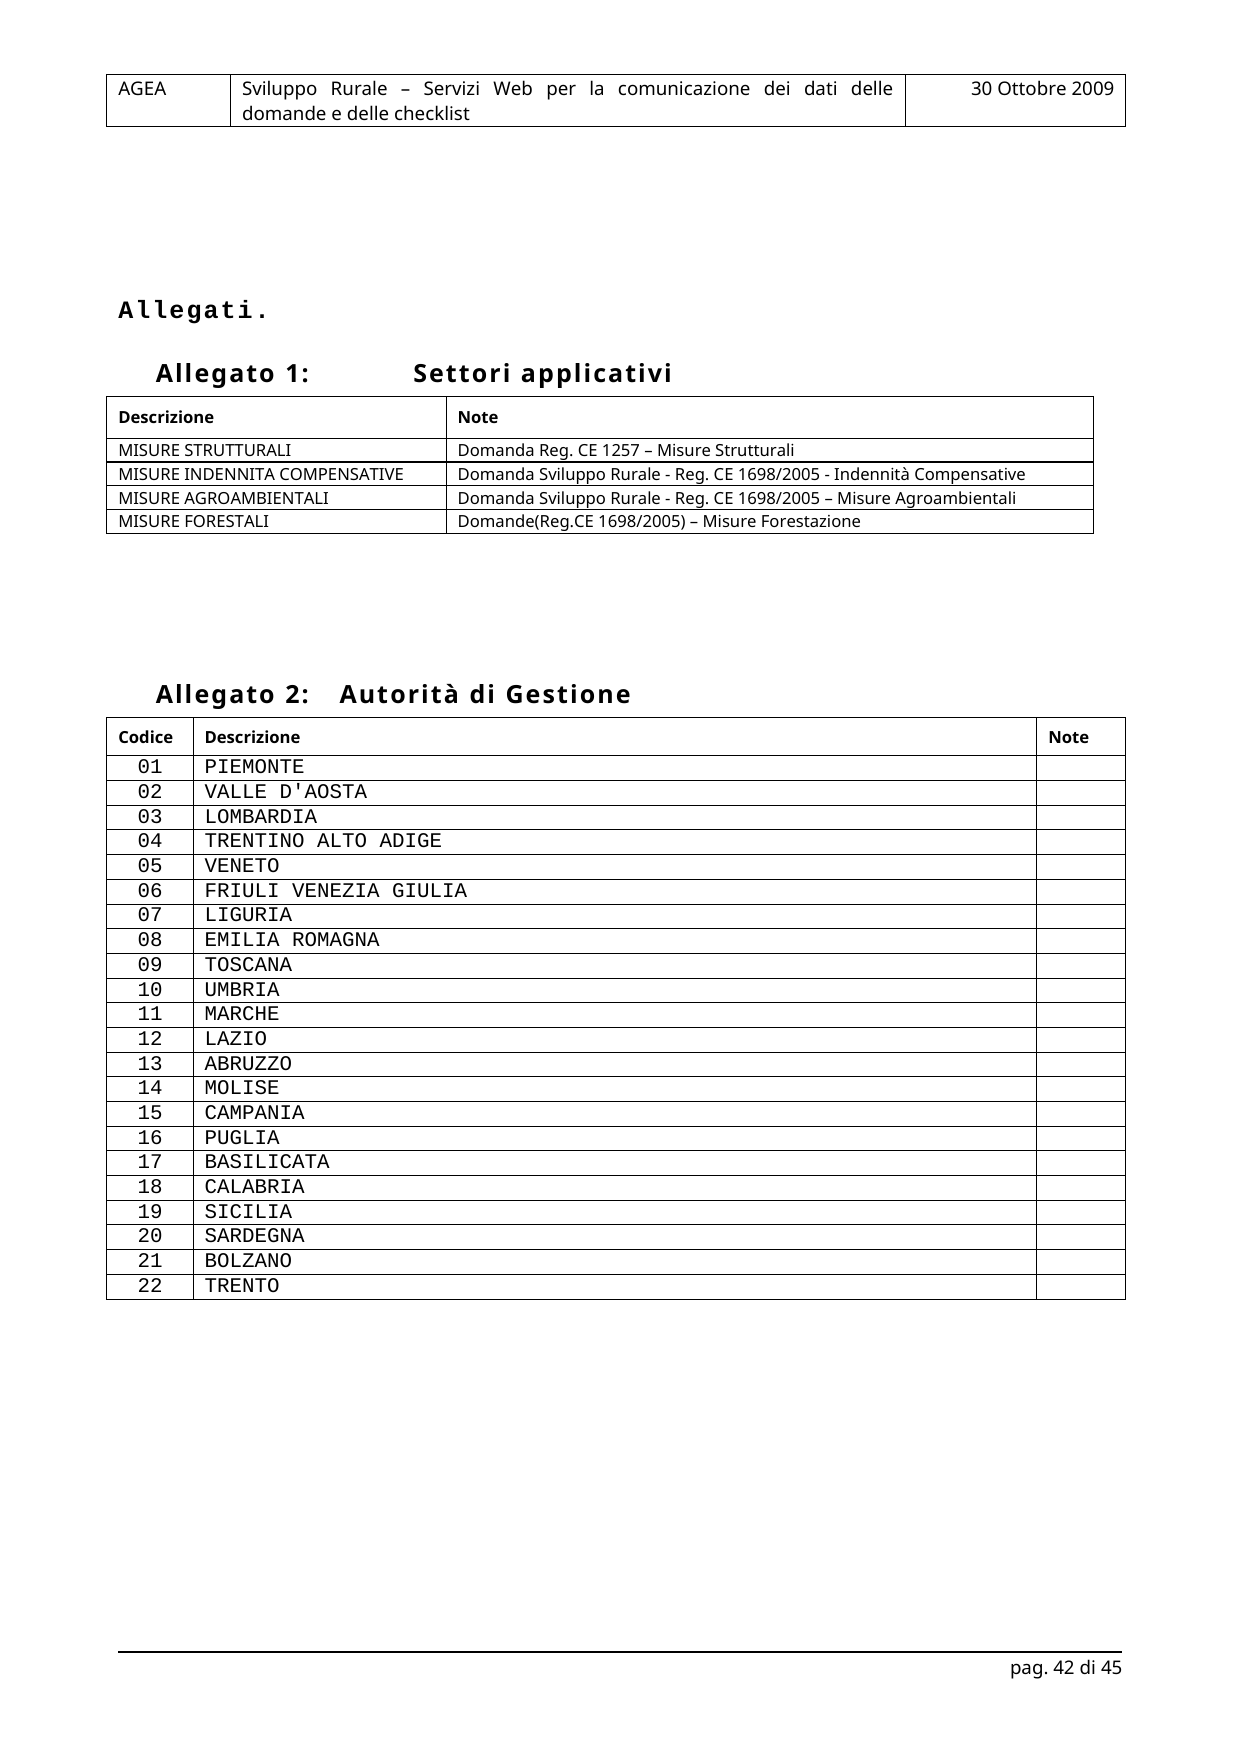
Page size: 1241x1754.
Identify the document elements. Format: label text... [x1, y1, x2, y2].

table_cell [1037, 1053, 1125, 1076]
table_cell Domanda Reg. CE 1257 – Misure Strutturali [447, 439, 1093, 461]
table_cell MISURE AGROAMBIENTALI [107, 486, 446, 509]
table_cell 11 [107, 1003, 193, 1027]
table_cell 21 [107, 1250, 193, 1274]
table_cell [1037, 1275, 1125, 1298]
table_cell SARDEGNA [194, 1225, 1036, 1249]
table_cell [1037, 806, 1125, 829]
table_cell Domanda Sviluppo Rurale - Reg. CE 1698/2005 - Indennità Compensative [447, 463, 1093, 485]
table_cell 12 [107, 1028, 193, 1052]
table_cell 07 [107, 905, 193, 928]
table_cell 08 [107, 929, 193, 953]
table_cell [1037, 781, 1125, 805]
table_cell [1037, 1151, 1125, 1175]
table_cell Domande(Reg.CE 1698/2005) – Misure Forestazione [447, 510, 1093, 533]
table_cell 19 [107, 1201, 193, 1224]
table_cell 20 [107, 1225, 193, 1249]
table_cell EMILIA ROMAGNA [194, 929, 1036, 953]
table_cell 15 [107, 1102, 193, 1126]
table_cell MOLISE [194, 1077, 1036, 1101]
table_cell [1037, 1201, 1125, 1224]
table_cell UMBRIA [194, 979, 1036, 1002]
table_cell [1037, 954, 1125, 977]
table_cell [1037, 1028, 1125, 1052]
table_cell MISURE STRUTTURALI [107, 439, 446, 461]
subtitle Allegato 2: Autorità di Gestione [156, 677, 1122, 711]
table_cell [1037, 756, 1125, 780]
subtitle Allegati. [118, 298, 1122, 326]
table_header Note [1037, 718, 1125, 755]
table_cell TRENTINO ALTO ADIGE [194, 830, 1036, 854]
table_cell 17 [107, 1151, 193, 1175]
table_cell 05 [107, 855, 193, 879]
table_cell LAZIO [194, 1028, 1036, 1052]
table_cell 01 [107, 756, 193, 780]
table_cell [1037, 830, 1125, 854]
table_cell 03 [107, 806, 193, 829]
table_cell LOMBARDIA [194, 806, 1036, 829]
table_cell SICILIA [194, 1201, 1036, 1224]
table_cell [1037, 1176, 1125, 1200]
table_cell 06 [107, 880, 193, 903]
table_cell LIGURIA [194, 905, 1036, 928]
table_cell [1037, 929, 1125, 953]
table_cell TRENTO [194, 1275, 1036, 1298]
table_cell 18 [107, 1176, 193, 1200]
table_cell [1037, 1225, 1125, 1249]
table_cell 10 [107, 979, 193, 1002]
table_cell FRIULI VENEZIA GIULIA [194, 880, 1036, 903]
table_cell [1037, 905, 1125, 928]
table_cell CALABRIA [194, 1176, 1036, 1200]
table_cell MISURE FORESTALI [107, 510, 446, 533]
table_cell BASILICATA [194, 1151, 1036, 1175]
table_header Descrizione [107, 397, 446, 438]
table_cell 04 [107, 830, 193, 854]
table_cell MISURE INDENNITA COMPENSATIVE [107, 463, 446, 485]
table_cell ABRUZZO [194, 1053, 1036, 1076]
table_cell 13 [107, 1053, 193, 1076]
subtitle Allegato 1: Settori applicativi [156, 356, 1122, 389]
table_cell 09 [107, 954, 193, 977]
table_cell [1037, 1250, 1125, 1274]
table_cell BOLZANO [194, 1250, 1036, 1274]
table_cell [1037, 1003, 1125, 1027]
table_cell [1037, 880, 1125, 903]
table_cell 16 [107, 1127, 193, 1150]
table_cell 14 [107, 1077, 193, 1101]
table_cell 22 [107, 1275, 193, 1298]
table_cell PIEMONTE [194, 756, 1036, 780]
table_cell [1037, 855, 1125, 879]
table_cell CAMPANIA [194, 1102, 1036, 1126]
table_header Note [447, 397, 1093, 438]
table_cell [1037, 1077, 1125, 1101]
table_header Descrizione [194, 718, 1036, 755]
table_cell [1037, 979, 1125, 1002]
table_cell [1037, 1102, 1125, 1126]
table_cell Domanda Sviluppo Rurale - Reg. CE 1698/2005 – Misure Agroambientali [447, 486, 1093, 509]
table_cell 02 [107, 781, 193, 805]
table_cell MARCHE [194, 1003, 1036, 1027]
table_cell TOSCANA [194, 954, 1036, 977]
table_cell [1037, 1127, 1125, 1150]
table_header Codice [107, 718, 193, 755]
table_cell PUGLIA [194, 1127, 1036, 1150]
table_cell VENETO [194, 855, 1036, 879]
table_cell VALLE D'AOSTA [194, 781, 1036, 805]
